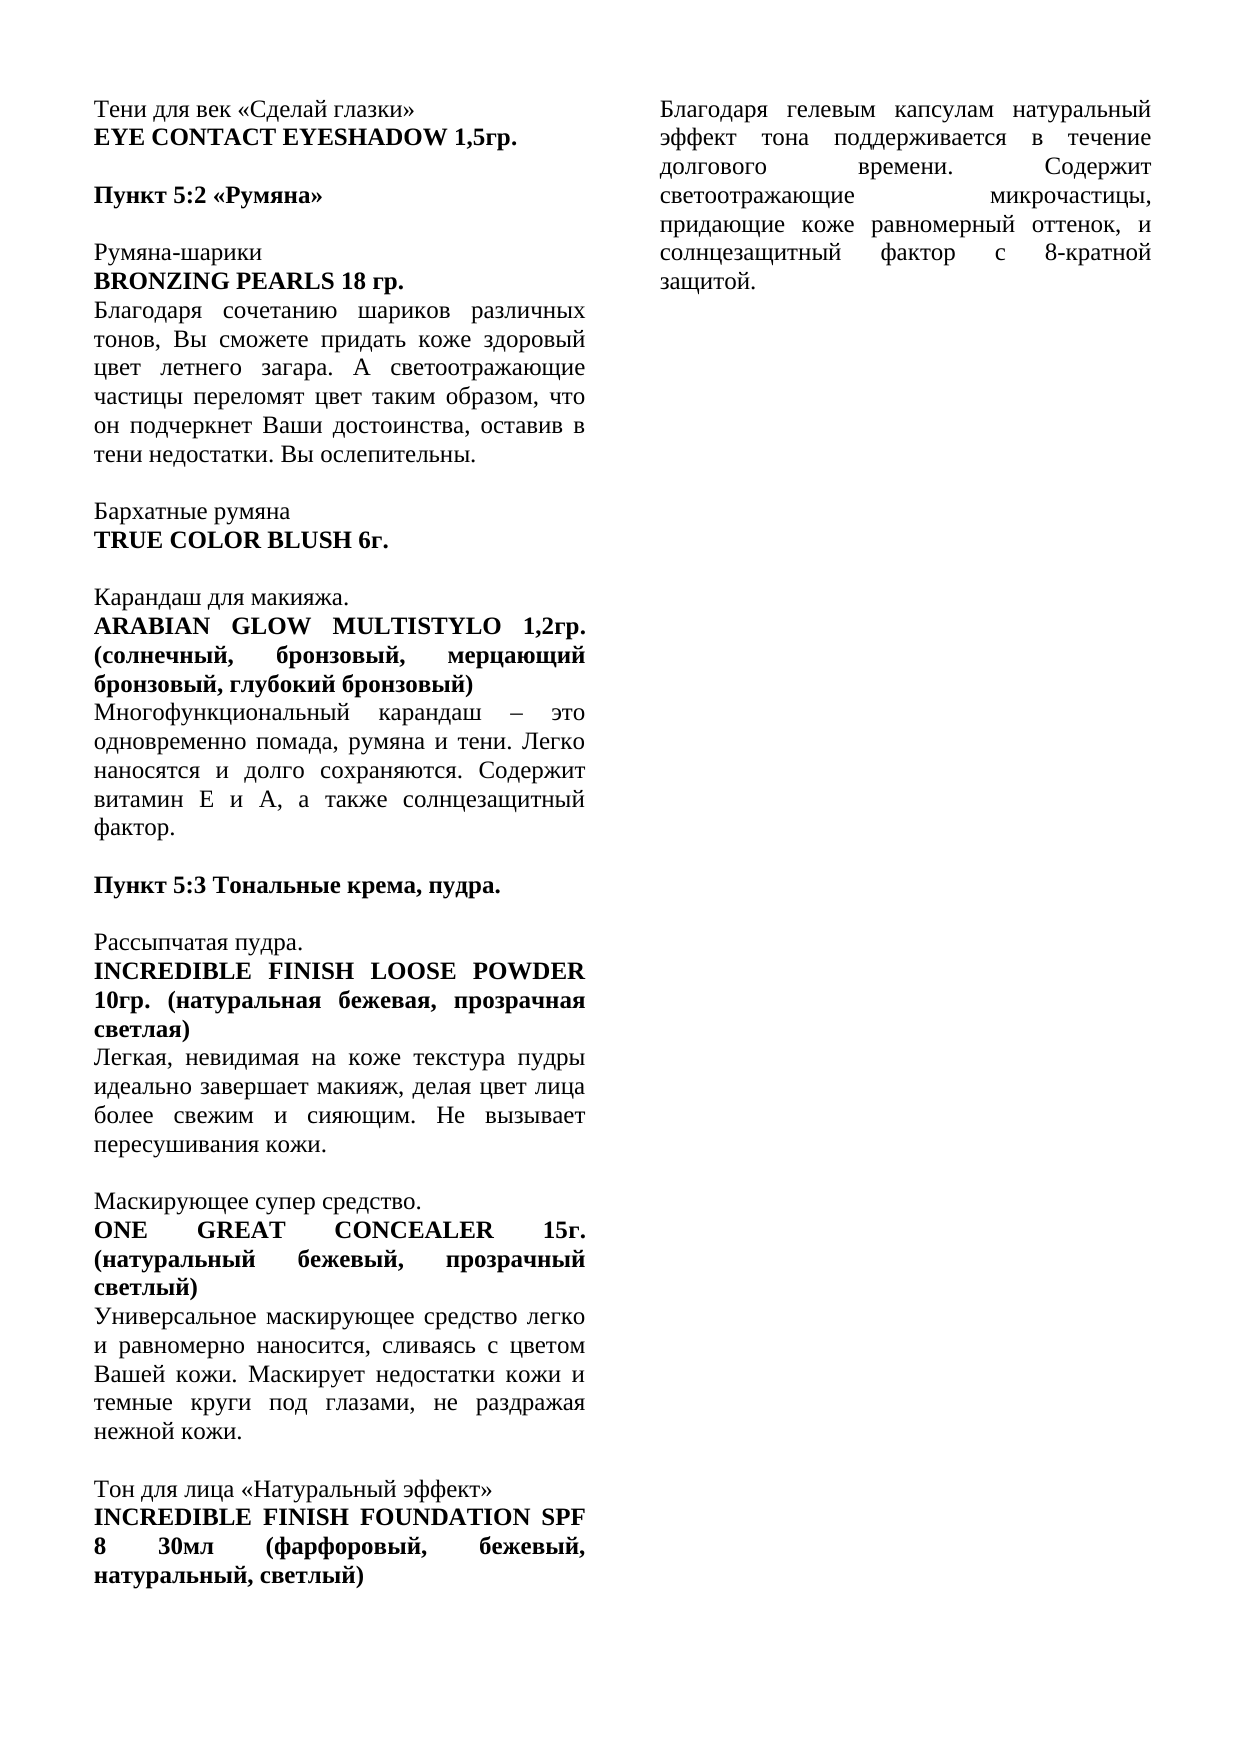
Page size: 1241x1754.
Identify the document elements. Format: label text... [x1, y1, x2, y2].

subtitle ARABIAN GLOW MULTISTYLO 1,2гр. (солнечный, бронзовый, мерцающий бронзовый, глубокий бронзовый) [94, 611, 586, 697]
subtitle Румяна-шарики [94, 237, 586, 266]
subtitle Бархатные румяна [94, 496, 586, 525]
subtitle BRONZING PEARLS 18 гр. [94, 266, 586, 295]
subtitle Рассыпчатая пудра. [94, 927, 586, 956]
subtitle TRUE COLOR BLUSH 6г. [94, 525, 586, 554]
subtitle Легкая, невидимая на коже текстура пудры идеально завершает макияж, делая цвет лица более свежим и сияющим. Не вызывает пересушивания кожи. [94, 1042, 586, 1157]
subtitle Маскирующее супер средство. [94, 1186, 586, 1215]
subtitle Благодаря сочетанию шариков различных тонов, Вы сможете придать коже здоровый цвет летнего загара. А светоотражающие частицы переломят цвет таким образом, что он подчеркнет Ваши достоинства, оставив в тени недостатки. Вы ослепительны. [94, 295, 586, 467]
subtitle Многофункциональный карандаш – это одновременно помада, румяна и тени. Легко наносятся и долго сохраняются. Содержит витамин Е и А, а также солнцезащитный фактор. [94, 697, 586, 841]
subtitle ONE GREAT CONCEALER 15г. (натуральный бежевый, прозрачный светлый) [94, 1215, 586, 1301]
subtitle INCREDIBLE FINISH FOUNDATION SPF 8 30мл (фарфоровый, бежевый, натуральный, светлый) [94, 1502, 586, 1589]
subtitle Тон для лица «Натуральный эффект» [94, 1474, 586, 1502]
subtitle Пункт 5:2 «Румяна» [94, 180, 586, 209]
subtitle Универсальное маскирующее средство легко и равномерно наносится, сливаясь с цветом Вашей кожи. Маскирует недостатки кожи и темные круги под глазами, не раздражая нежной кожи. [94, 1301, 586, 1445]
subtitle Благодаря гелевым капсулам натуральный эффект тона поддерживается в течение долгового времени. Содержит светоотражающие микрочастицы, придающие коже равномерный оттенок, и солнцезащитный фактор с 8-кратной защитой. [659, 94, 1152, 295]
subtitle Пункт 5:3 Тональные крема, пудра. [94, 870, 586, 899]
subtitle EYE CONTACT EYESHADOW 1,5гр. [94, 122, 586, 151]
subtitle Тени для век «Сделай глазки» [94, 94, 586, 122]
subtitle INCREDIBLE FINISH LOOSE POWDER 10гр. (натуральная бежевая, прозрачная светлая) [94, 956, 586, 1042]
subtitle Карандаш для макияжа. [94, 582, 586, 611]
